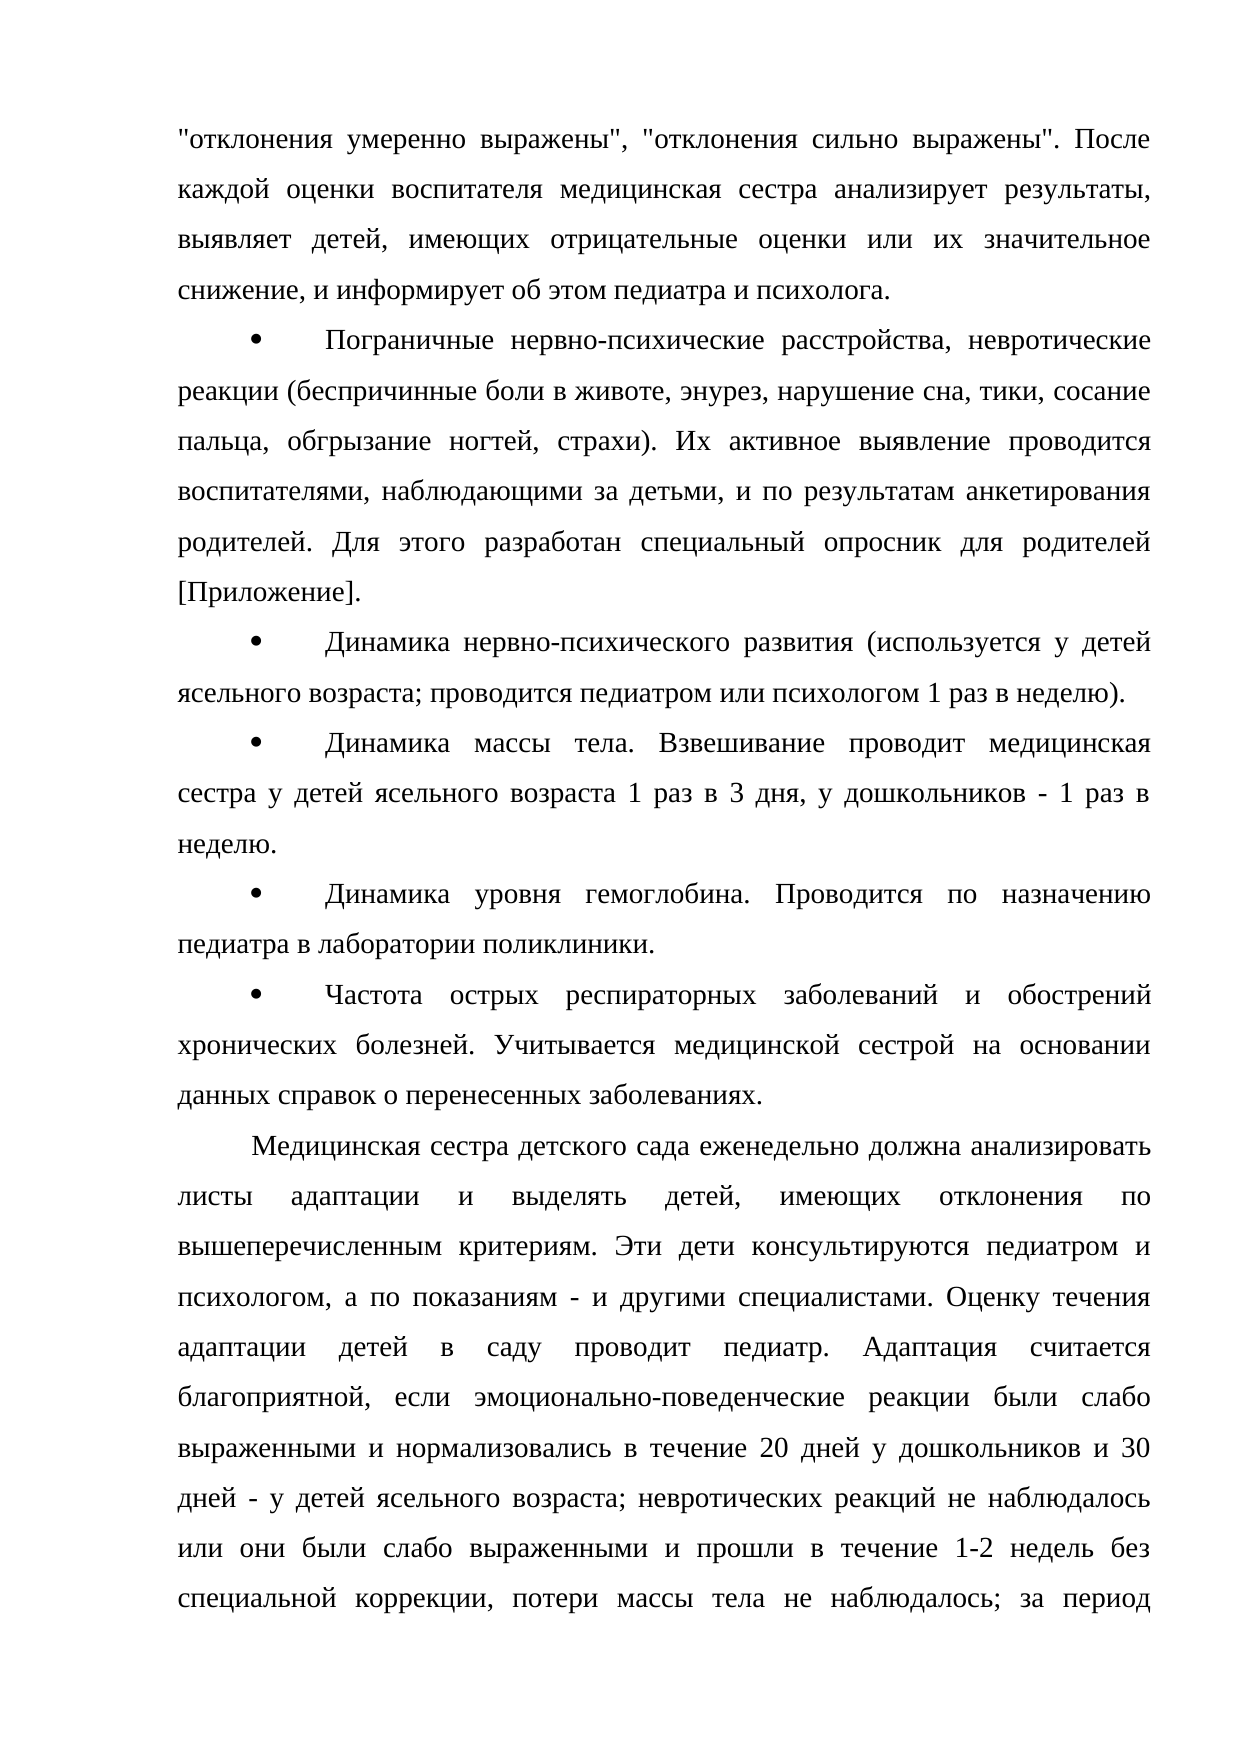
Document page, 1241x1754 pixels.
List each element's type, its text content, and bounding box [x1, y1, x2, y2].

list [177, 121, 1152, 306]
list Пограничные нервно-психические расстройства, невротические реакции (беспричинные боли в животе, энурез, нарушение сна, тики, сосание пальца, обгрызание ногтей, страхи). Их активное выявление проводится воспитателями, наблюдающими за детьми, и по результатам анкетирования родителей. Для этого разработан специальный опросник для родителей [Приложение]. [177, 322, 1152, 607]
list Динамика уровня гемоглобина. Проводится по назначению педиатра в лаборатории поликлиники. [177, 876, 1152, 960]
list Частота острых респираторных заболеваний и обострений хронических болезней. Учитывается медицинской сестрой на основании данных справок о перенесенных заболеваниях. [177, 977, 1152, 1111]
list Динамика массы тела. Взвешивание проводит медицинская сестра у детей ясельного возраста 1 раз в 3 дня, у дошкольников - 1 раз в неделю. [177, 725, 1152, 859]
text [177, 1128, 1152, 1614]
list Динамика нервно-психического развития (используется у детей ясельного возраста; проводится педиатром или психологом 1 раз в неделю). [177, 624, 1152, 708]
